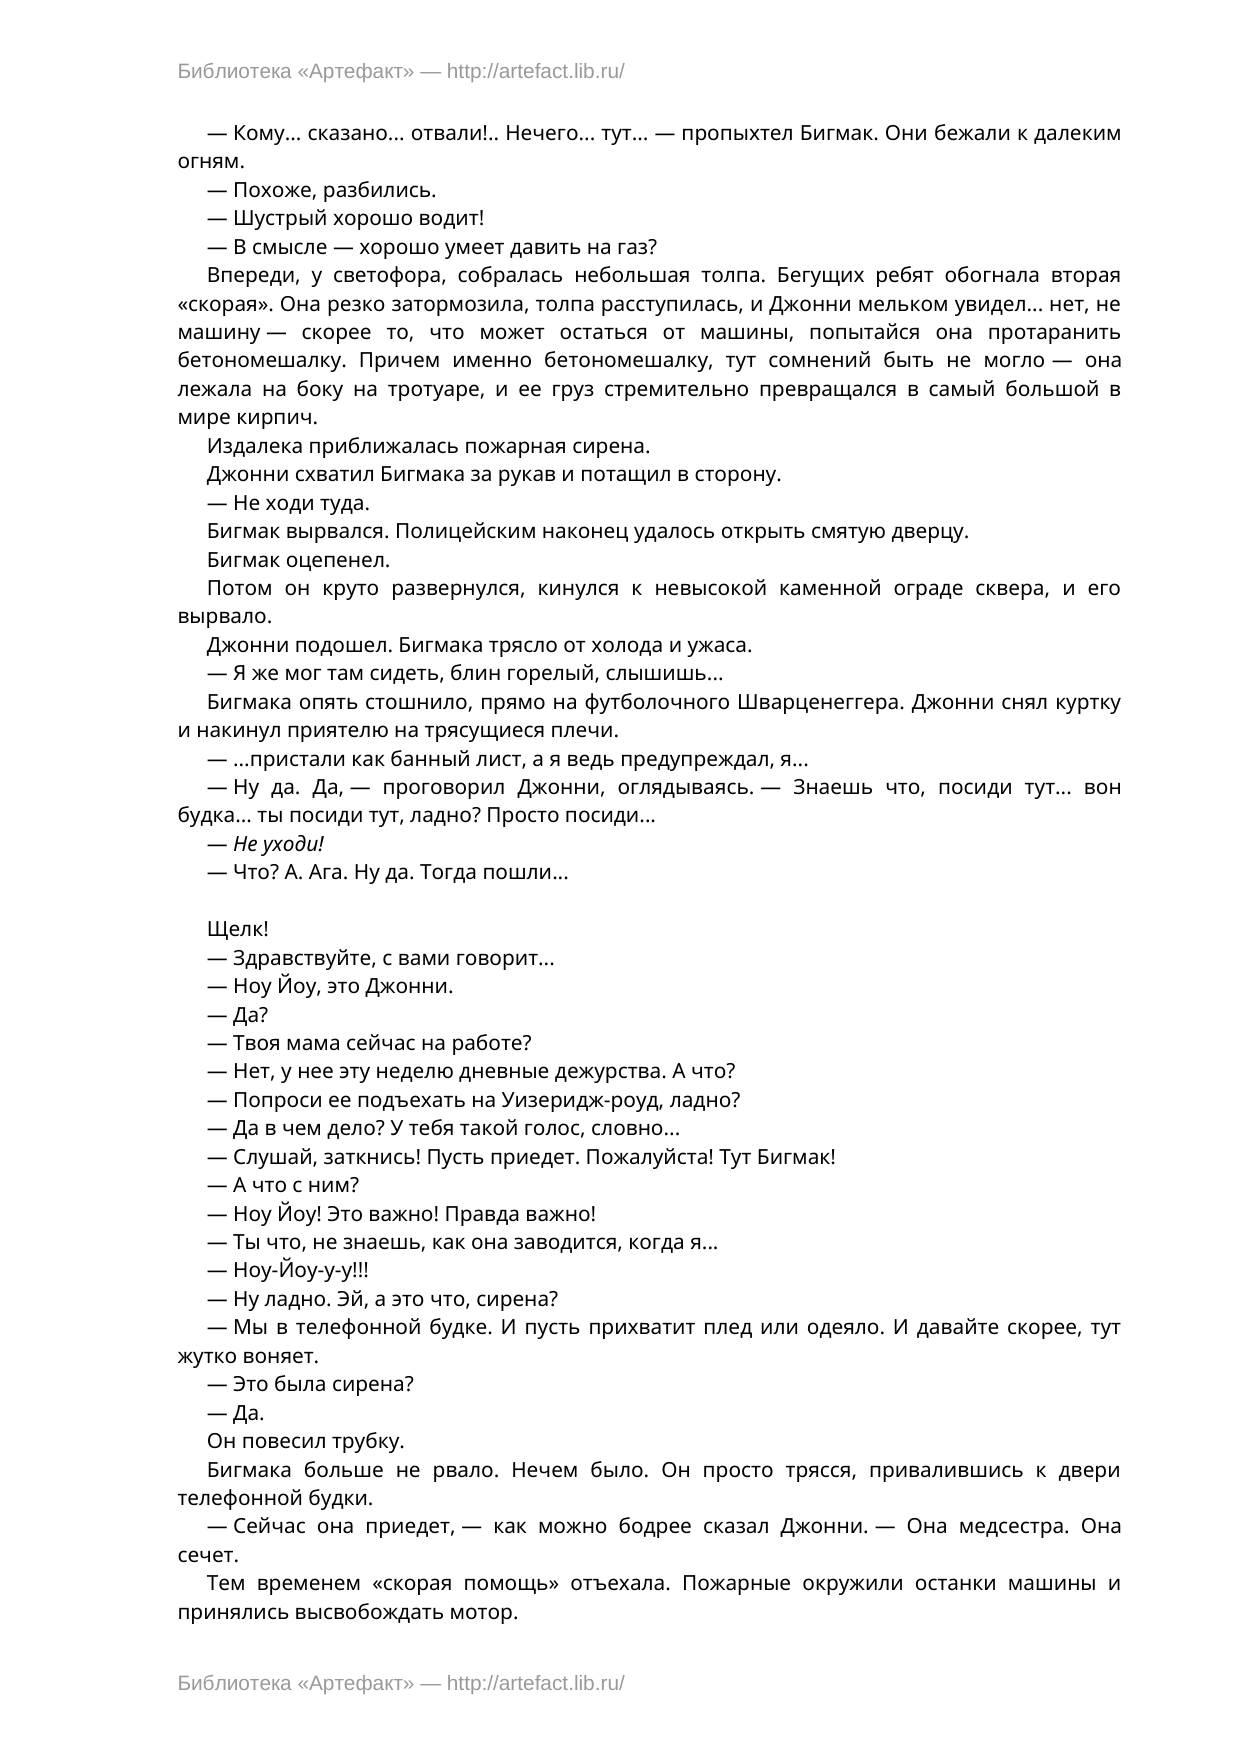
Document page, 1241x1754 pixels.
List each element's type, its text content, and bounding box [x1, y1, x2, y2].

text — Да. [177, 1398, 1122, 1426]
text — Похоже, разбились. [177, 175, 1122, 203]
text — ...пристали как банный лист, а я ведь предупреждал, я... [177, 744, 1122, 772]
text — Здравствуйте, с вами говорит... [177, 943, 1122, 971]
text — Попроси ее подъехать на Уизеридж-роуд, ладно? [177, 1085, 1122, 1113]
text — В смысле — хорошо умеет давить на газ? [177, 232, 1122, 260]
text — Я же мог там сидеть, блин горелый, слышишь... [177, 658, 1122, 687]
text Джонни схватил Бигмака за рукав и потащил в сторону. [177, 459, 1122, 488]
text — А что с ним? [177, 1170, 1122, 1199]
text Он повесил трубку. [177, 1426, 1122, 1455]
text — Мы в телефонной будке. И пусть прихватит плед или одеяло. И давайте скорее, тут жутко воняет. [177, 1312, 1122, 1369]
text — Не уходи! [177, 829, 1122, 857]
text Щелк! [177, 914, 1122, 943]
text — Ты что, не знаешь, как она заводится, когда я... [177, 1227, 1122, 1256]
text — Ну да. Да, — проговорил Джонни, оглядываясь. — Знаешь что, посиди тут... вон будка... ты посиди тут, ладно? Просто посиди... [177, 772, 1122, 829]
text — Кому... сказано... отвали!.. Нечего... тут... — пропыхтел Бигмак. Они бежали к далеким огням. [177, 118, 1122, 175]
text — Ноу Йоу! Это важно! Правда важно! [177, 1199, 1122, 1227]
text Джонни подошел. Бигмака трясло от холода и ужаса. [177, 630, 1122, 658]
text — Ну ладно. Эй, а это что, сирена? [177, 1284, 1122, 1312]
text — Шустрый хорошо водит! [177, 203, 1122, 232]
text — Что? А. Ага. Ну да. Тогда пошли... [177, 857, 1122, 886]
text — Нет, у нее эту неделю дневные дежурства. А что? [177, 1057, 1122, 1085]
text — Не ходи туда. [177, 488, 1122, 516]
text Бигмака опять стошнило, прямо на футболочного Шварценеггера. Джонни снял куртку и накинул приятелю на трясущиеся плечи. [177, 687, 1122, 744]
text — Слушай, заткнись! Пусть приедет. Пожалуйста! Тут Бигмак! [177, 1142, 1122, 1170]
text Бигмак оцепенел. [177, 545, 1122, 573]
text — Ноу-Йоу-у-у!!! [177, 1256, 1122, 1284]
text — Ноу Йоу, это Джонни. [177, 971, 1122, 1000]
text — Да в чем дело? У тебя такой голос, словно... [177, 1113, 1122, 1142]
text — Это была сирена? [177, 1369, 1122, 1398]
text Бигмак вырвался. Полицейским наконец удалось открыть смятую дверцу. [177, 516, 1122, 545]
text Тем временем «скорая помощь» отъехала. Пожарные окружили останки машины и принялись высвобождать мотор. [177, 1568, 1122, 1625]
text Впереди, у светофора, собралась небольшая толпа. Бегущих ребят обогнала вторая «скорая». Она резко затормозила, толпа расступилась, и Джонни мельком увидел... нет, не машину — скорее то, что может остаться от машины, попытайся она протаранить бетономешалку. Причем именно бетономешалку, тут сомнений быть не могло — она лежала на боку на тротуаре, и ее груз стремительно превращался в самый большой в мире кирпич. [177, 260, 1122, 431]
text Потом он круто развернулся, кинулся к невысокой каменной ограде сквера, и его вырвало. [177, 573, 1122, 630]
text — Да? [177, 1000, 1122, 1028]
text — Твоя мама сейчас на работе? [177, 1028, 1122, 1057]
text — Сейчас она приедет, — как можно бодрее сказал Джонни. — Она медсестра. Она сечет. [177, 1512, 1122, 1568]
text Бигмака больше не рвало. Нечем было. Он просто трясся, привалившись к двери телефонной будки. [177, 1455, 1122, 1512]
text Издалека приближалась пожарная сирена. [177, 431, 1122, 459]
